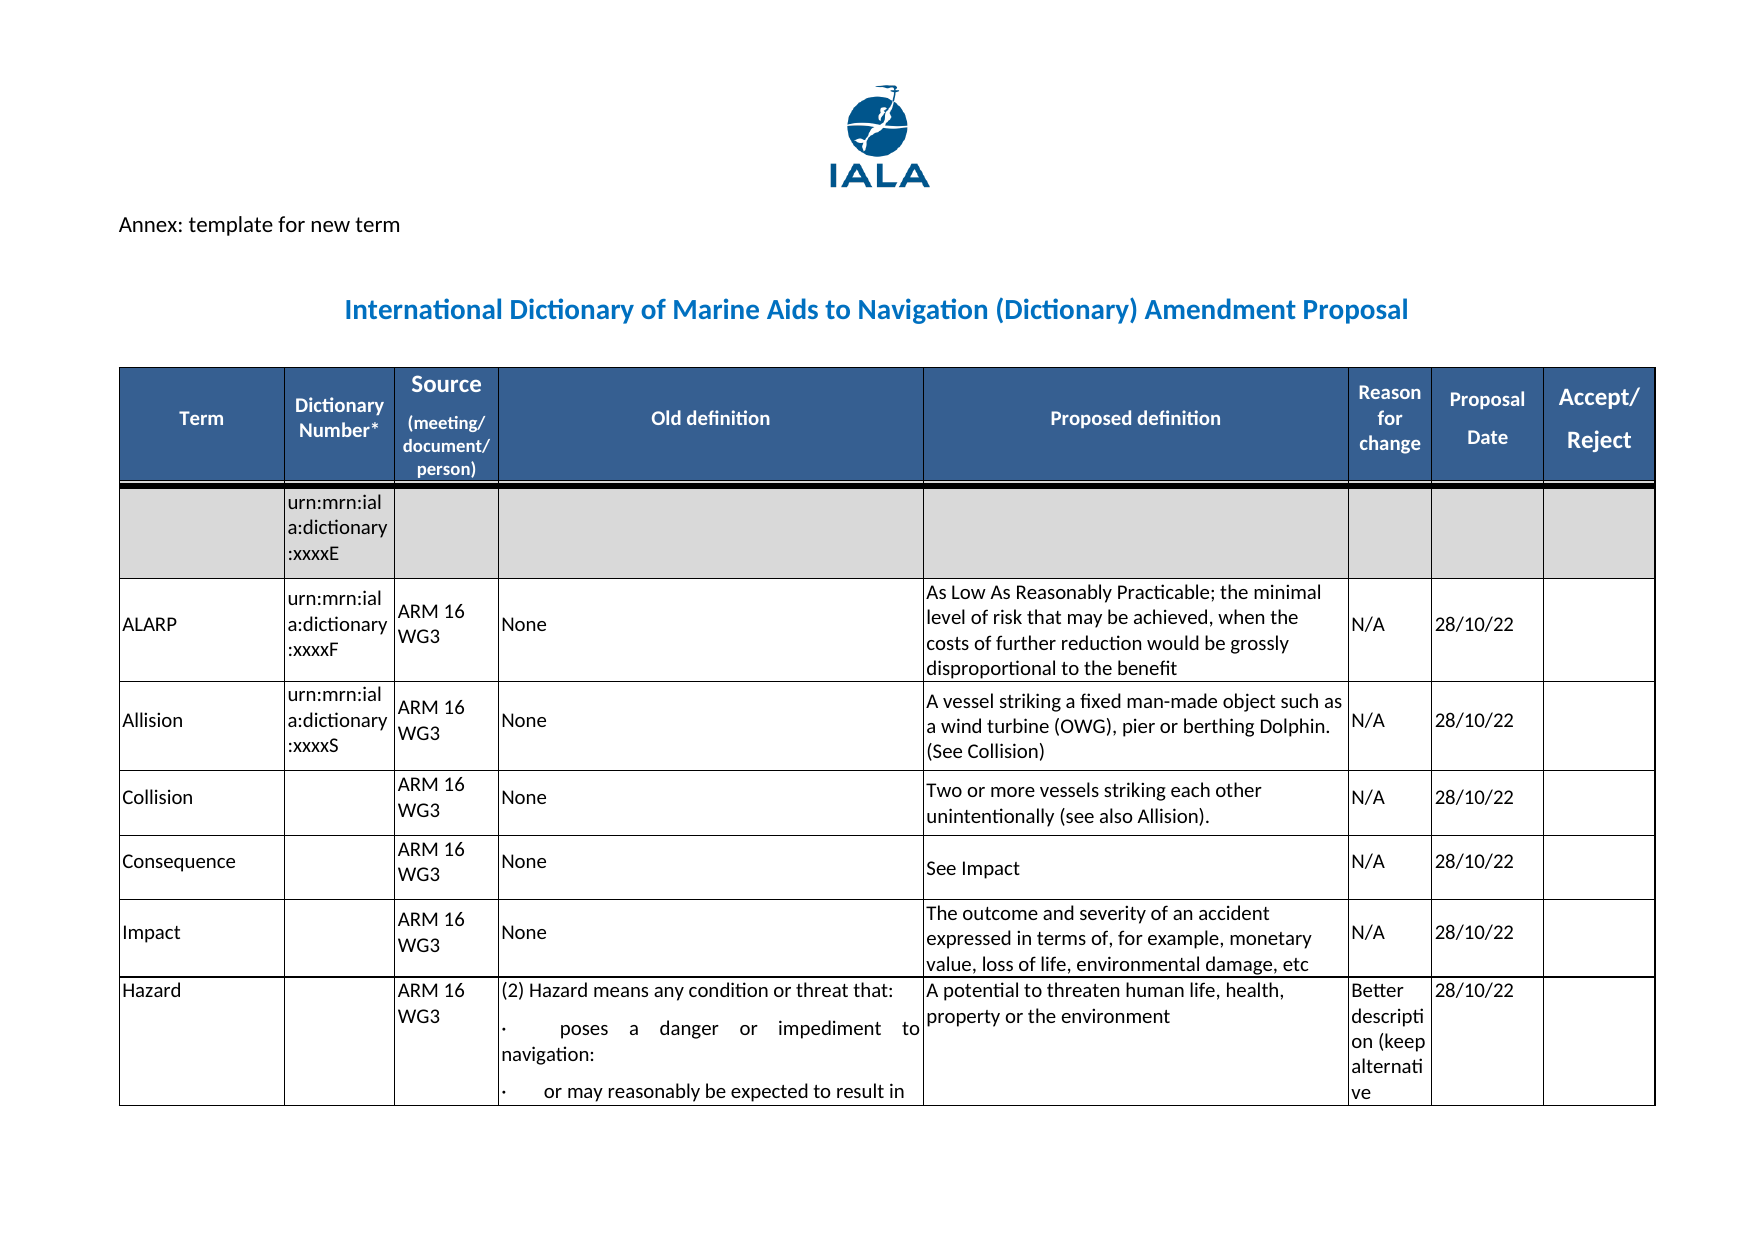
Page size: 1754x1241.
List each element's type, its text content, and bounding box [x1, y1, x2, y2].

table_cell A potential to threaten human life, health, property or the environment [924, 978, 1348, 1104]
table_cell ARM 16 WG3 [395, 978, 498, 1104]
table_cell [285, 836, 394, 899]
table_cell [1544, 836, 1654, 899]
table_cell 28/10/22 [1432, 682, 1543, 770]
table_cell [1544, 579, 1654, 681]
table_cell [285, 900, 394, 976]
text Annex: template for new term [118, 210, 1635, 238]
table_header Term [120, 368, 284, 480]
table_cell urn:mrn:iala:dictionary:xxxxF [285, 579, 394, 681]
table_header Proposed definition [924, 368, 1348, 480]
table_cell Better description (keep alternative description re workplace) [1349, 978, 1431, 1104]
table_cell N/A [1349, 771, 1431, 835]
table_cell None [499, 682, 923, 770]
table_cell ARM 16 WG3 [395, 771, 498, 835]
table_cell ARM 16 WG3 [395, 579, 498, 681]
table_header Source (meeting/ document/ person) [395, 368, 498, 480]
table_cell urn:mrn:iala:dictionary:xxxxS [285, 682, 394, 770]
table_cell Impact [120, 900, 284, 976]
table_cell [1349, 489, 1431, 578]
table_cell ARM 16 WG3 [395, 900, 498, 976]
table_cell Consequence [120, 836, 284, 899]
table_header Reason for change [1349, 368, 1431, 480]
table_cell 28/10/22 [1432, 771, 1543, 835]
table_header Proposal Date [1432, 368, 1543, 480]
table_cell [285, 771, 394, 835]
table_cell N/A [1349, 836, 1431, 899]
text International Dictionary of Marine Aids to Navigation (Dictionary) Amendment Proposal [118, 291, 1635, 326]
table_cell 28/10/22 [1432, 579, 1543, 681]
table_cell None [499, 836, 923, 899]
table_cell See Impact [924, 836, 1348, 899]
table_cell None [499, 579, 923, 681]
table_cell Hazard [120, 978, 284, 1104]
table_cell N/A [1349, 682, 1431, 770]
table_cell As Low As Reasonably Practicable; the minimal level of risk that may be achieved, when the costs of further reduction would be grossly disproportional to the benefit [924, 579, 1348, 681]
table_cell Collision [120, 771, 284, 835]
table_cell [395, 489, 498, 578]
table_cell N/A [1349, 900, 1431, 976]
table_cell ARM 16 WG3 [395, 682, 498, 770]
table_cell 28/10/22 [1432, 978, 1543, 1104]
table_cell None [499, 771, 923, 835]
table_header Old definition [499, 368, 923, 480]
table_cell [499, 489, 923, 578]
table_cell 28/10/22 [1432, 900, 1543, 976]
table_cell [1544, 489, 1654, 578]
table_cell A vessel striking a fixed man-made object such as a wind turbine (OWG), pier or berthing Dolphin. (See Collision) [924, 682, 1348, 770]
table_cell The outcome and severity of an accident expressed in terms of, for example, monetary value, loss of life, environmental damage, etc [924, 900, 1348, 976]
table_cell [1432, 489, 1543, 578]
table_cell [1544, 978, 1654, 1104]
table_header Accept/ Reject [1544, 368, 1654, 480]
table_cell [1544, 900, 1654, 976]
table_cell 28/10/22 [1432, 836, 1543, 899]
table_cell [924, 489, 1348, 578]
table_cell [120, 489, 284, 578]
table_cell N/A [1349, 579, 1431, 681]
table_cell ALARP [120, 579, 284, 681]
table_cell ARM 16 WG3 [395, 836, 498, 899]
table_cell None [499, 900, 923, 976]
table_cell Allision [120, 682, 284, 770]
table_cell [1544, 771, 1654, 835]
picture [807, 73, 947, 210]
table_header Dictionary Number* [285, 368, 394, 480]
table_cell [285, 978, 394, 1104]
table_cell [1544, 682, 1654, 770]
table_cell urn:mrn:iala:dictionary:xxxxE [285, 489, 394, 578]
table_cell Two or more vessels striking each other unintentionally (see also Allision). [924, 771, 1348, 835]
